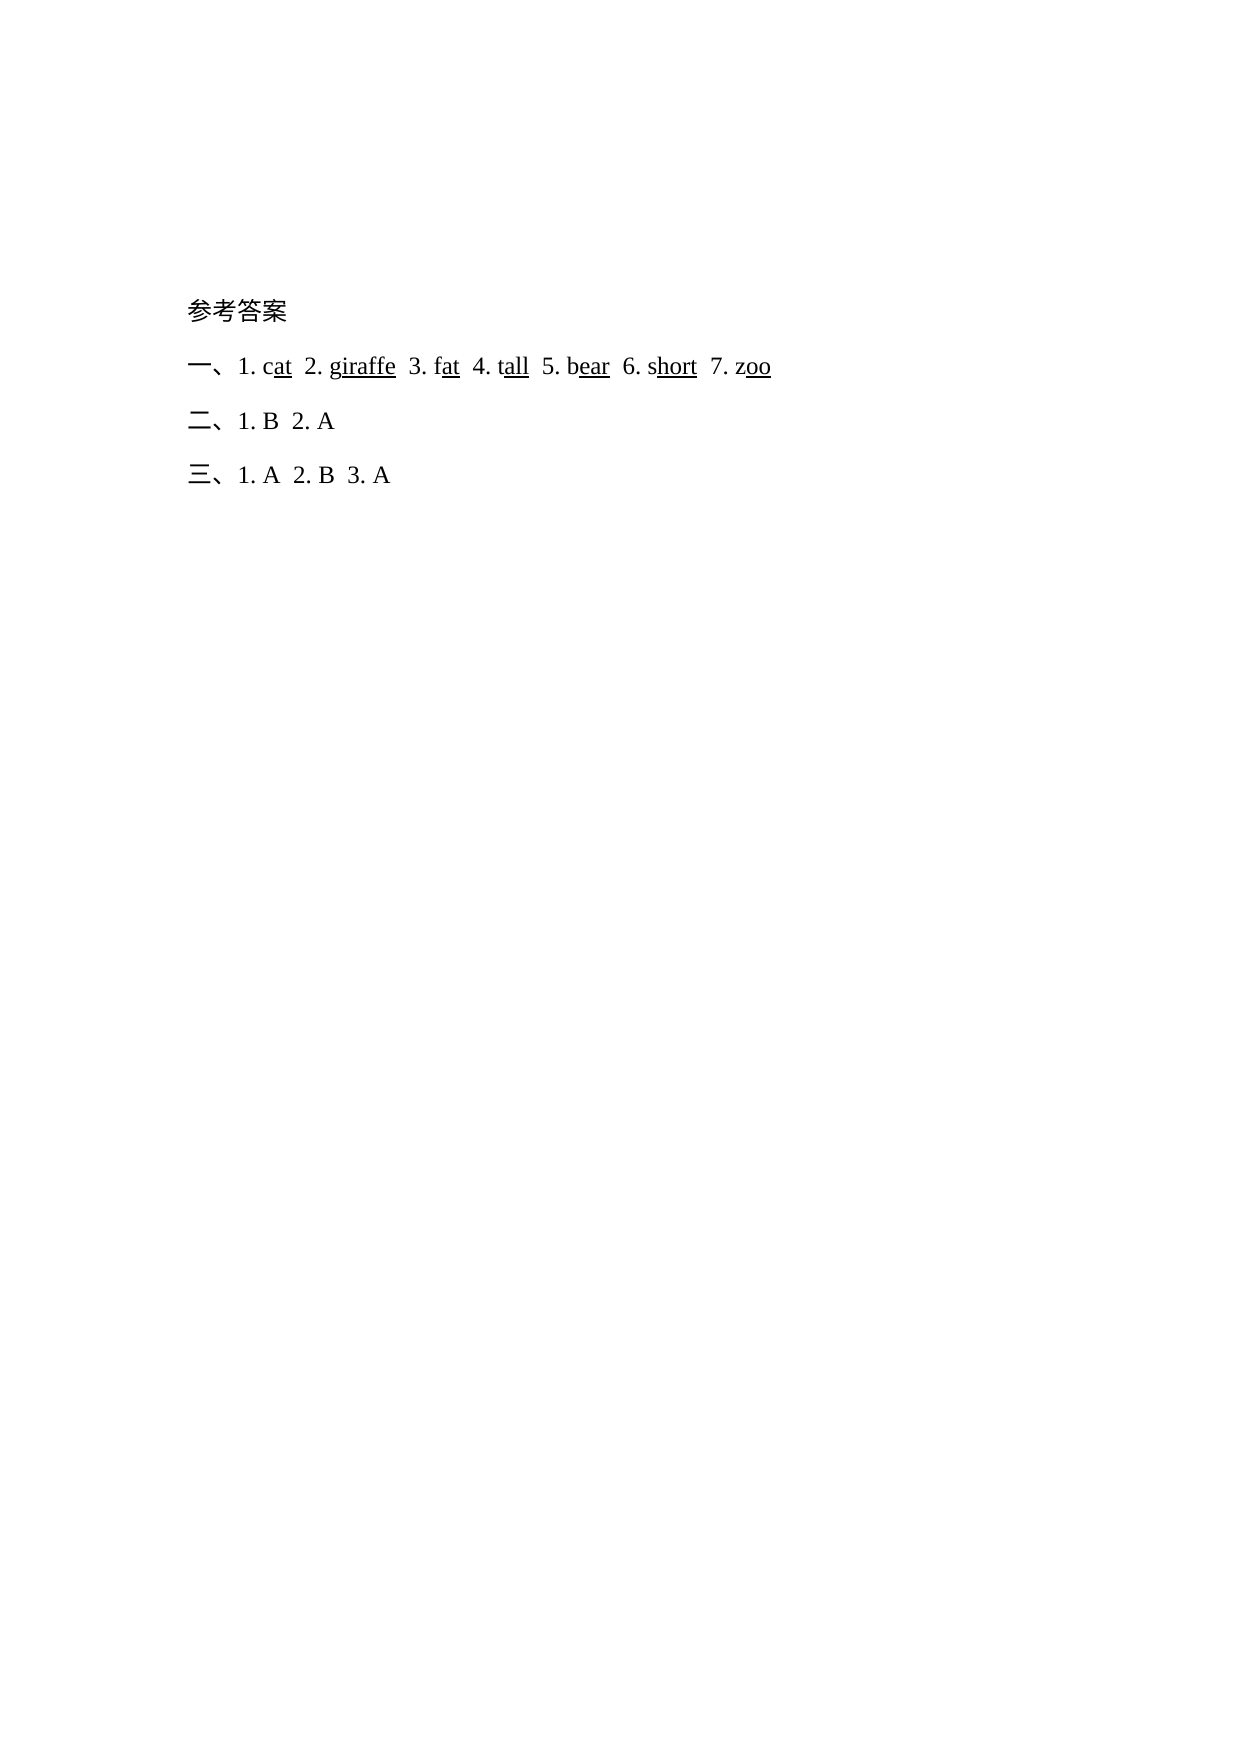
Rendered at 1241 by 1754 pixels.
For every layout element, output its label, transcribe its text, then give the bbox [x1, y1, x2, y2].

text 三、1. A 2. B 3. A [187, 454, 1053, 491]
text 一、1. cat 2. giraffe 3. fat 4. tall 5. bear 6. short 7. zoo [187, 346, 1053, 382]
text 二、1. B 2. A [187, 400, 1053, 436]
text 参考答案 [187, 291, 1053, 328]
